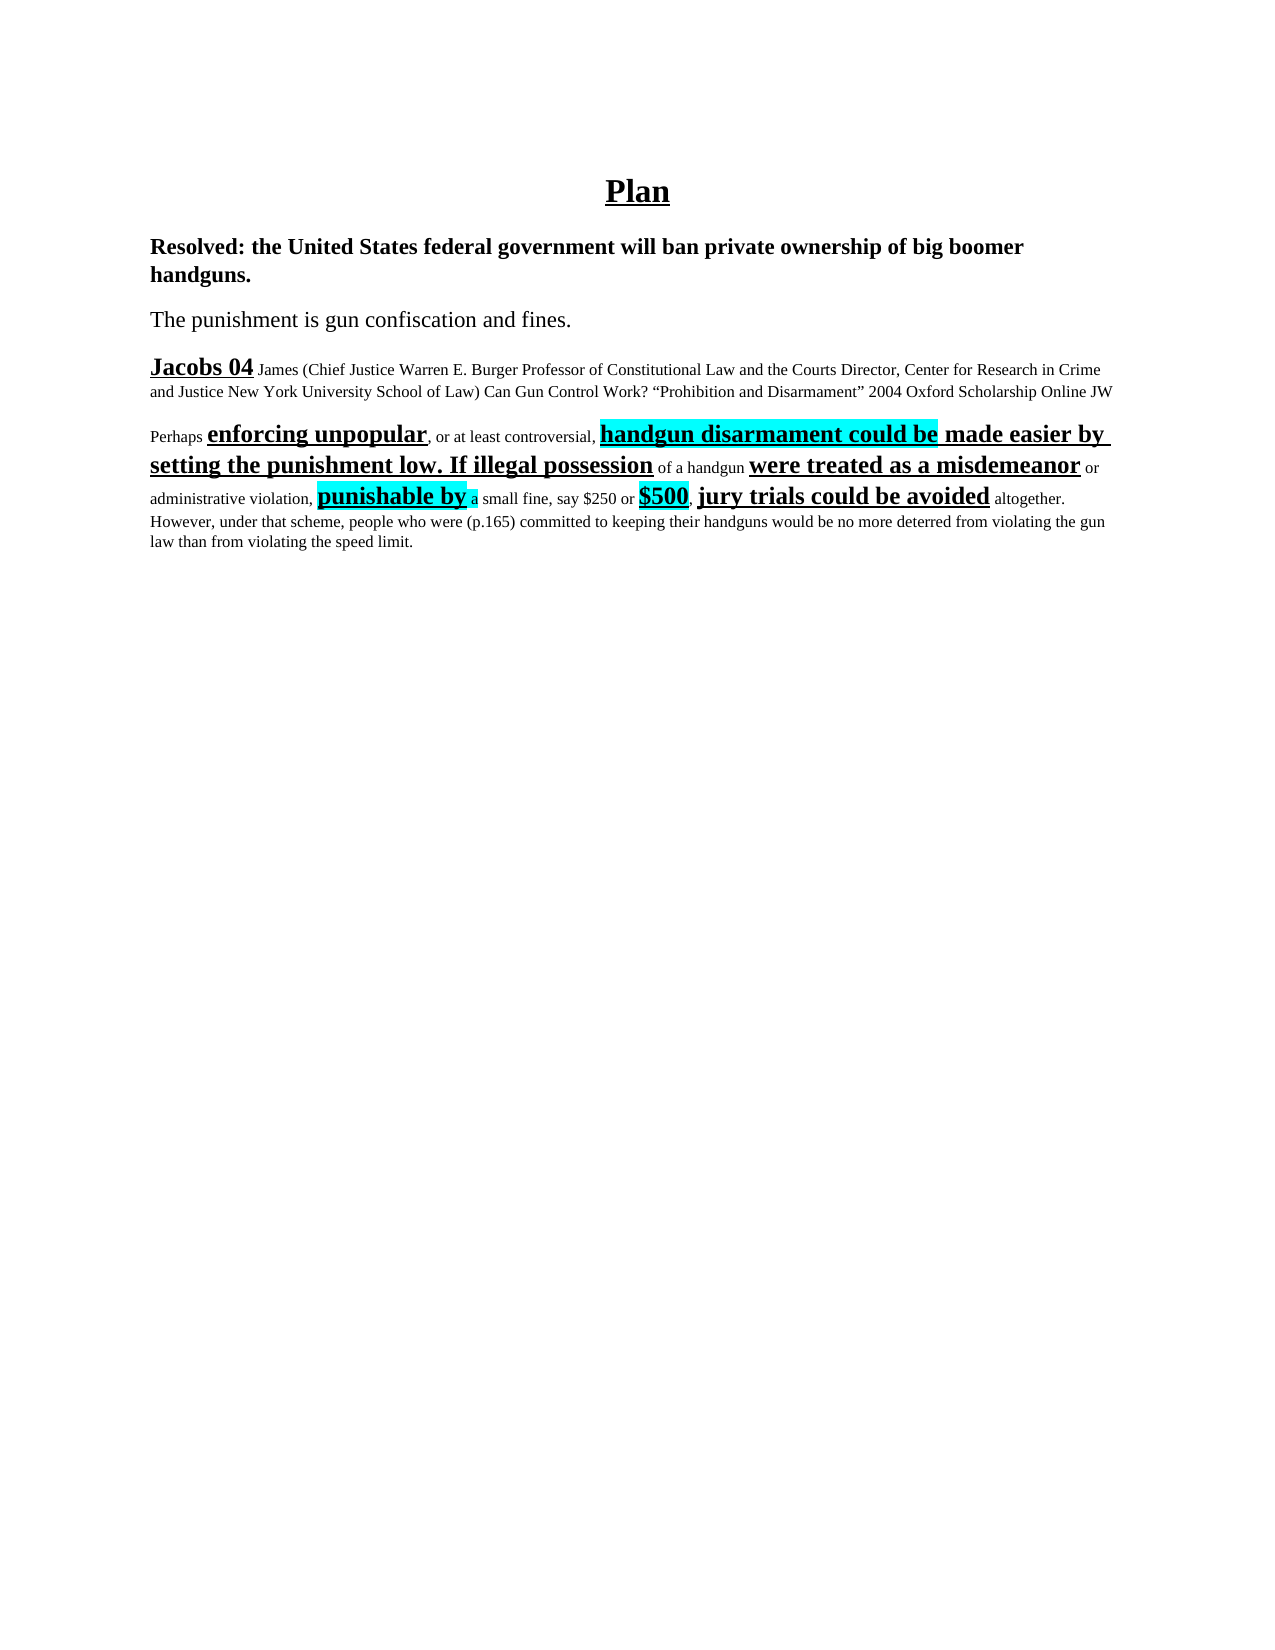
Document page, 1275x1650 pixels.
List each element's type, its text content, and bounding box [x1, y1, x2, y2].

text Jacobs 04 James (Chief Justice Warren E. Burger Professor of Constitutional Law and the Courts Director, Center for Research in Crime and Justice New York University School of Law) Can Gun Control Work? “Prohibition and Disarmament” 2004 Oxford Scholarship Online JW [150, 352, 1125, 401]
subtitle Plan [150, 171, 1125, 209]
text The punishment is gun confiscation and fines. [150, 307, 1125, 333]
subtitle Resolved: the United States federal government will ban private ownership of big boomer handguns. [150, 233, 1125, 288]
text Perhaps enforcing unpopular, or at least controversial, handgun disarmament could be made easier by setting the punishment low. If illegal possession of a handgun were treated as a misdemeanor or administrative violation, punishable by a small fine, say $250 or $500, jury trials could be avoided altogether. However, under that scheme, people who were (p.165) committed to keeping their handguns would be no more deterred from violating the gun law than from violating the speed limit. [150, 419, 1125, 551]
